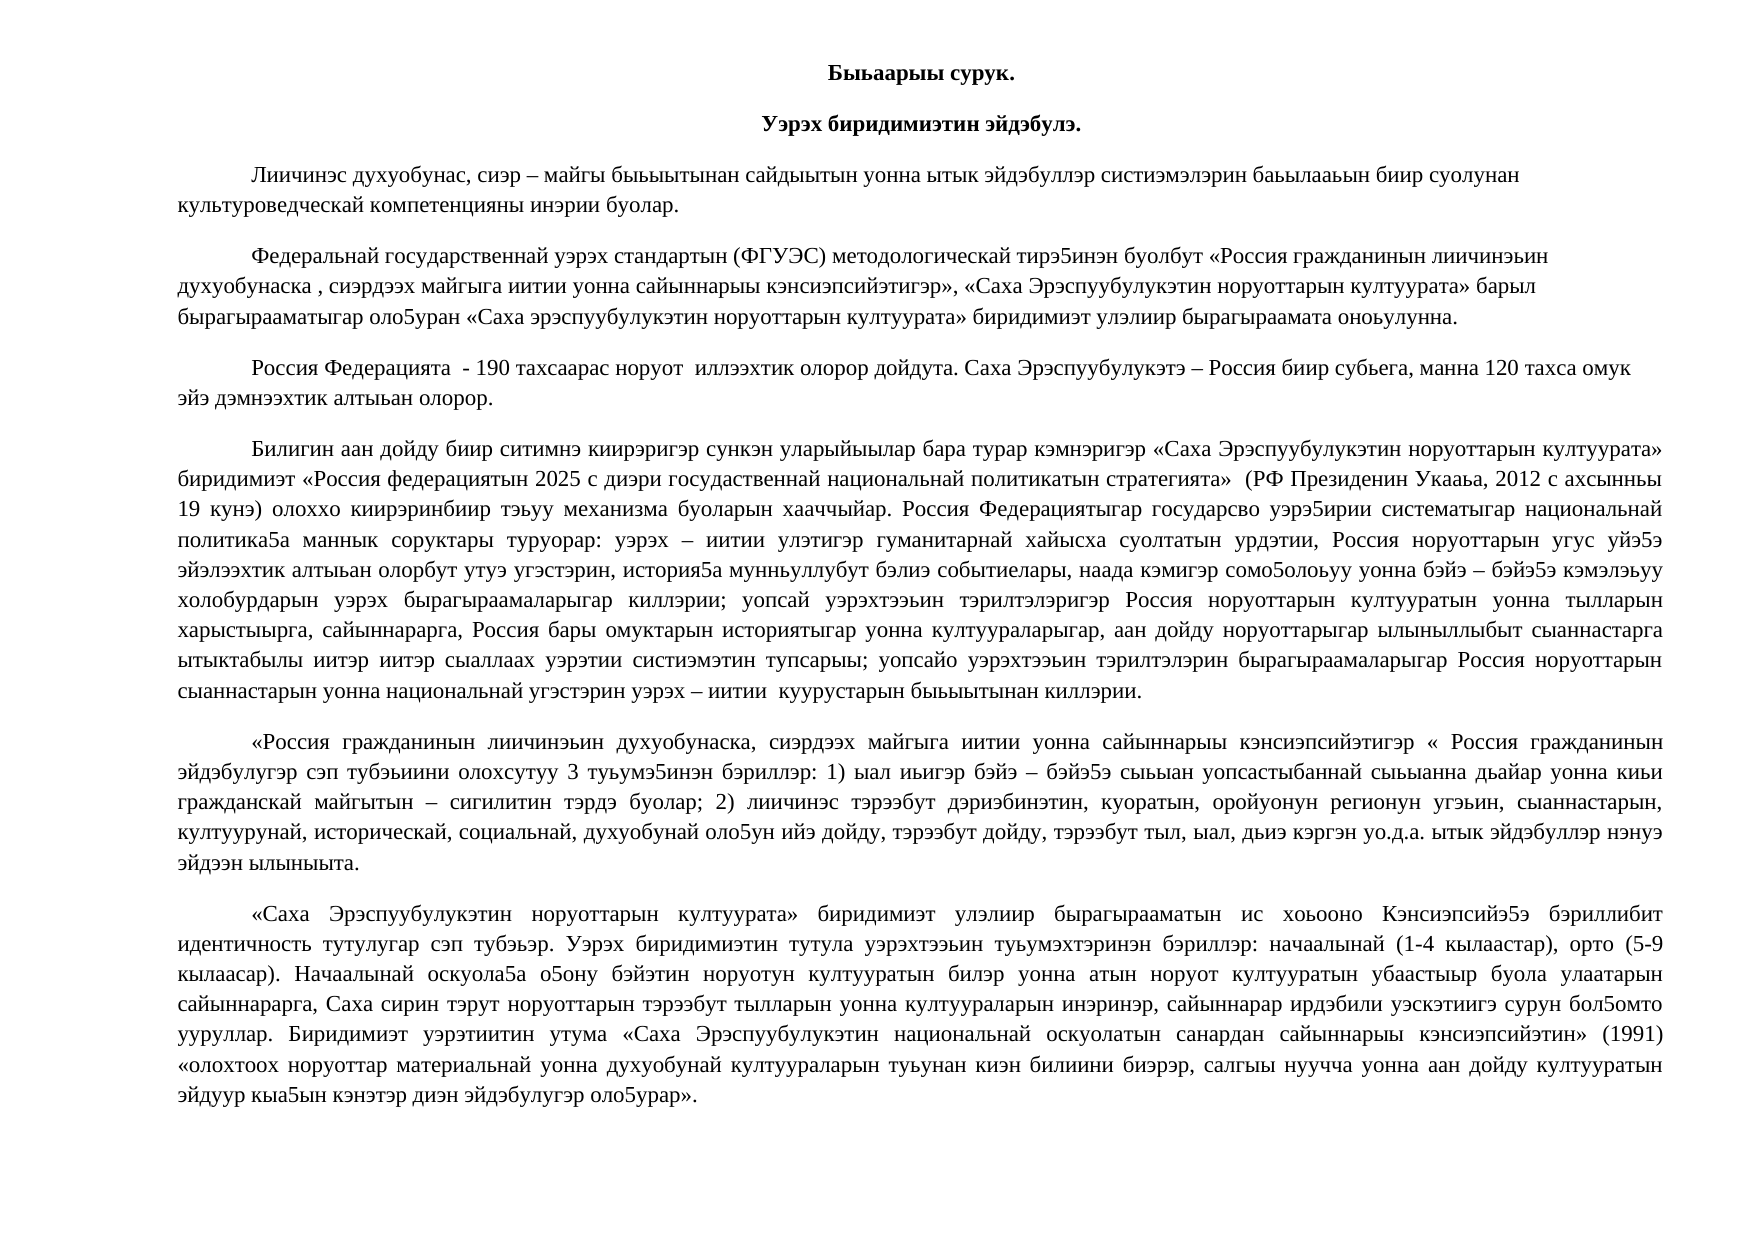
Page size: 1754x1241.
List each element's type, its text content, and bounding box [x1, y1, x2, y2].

text Федеральнай государственнай уэрэх стандартын (ФГУЭС) методологическай тирэ5инэн буолбут «Россия гражданинын лиичинэьин духуобунаска , сиэрдээх майгыга иитии уонна сайыннарыы кэнсиэпсийэтигэр», «Саха Эрэспуубулукэтин норуоттарын култуурата» барыл бырагырааматыгар оло5уран «Саха эрэспуубулукэтин норуоттарын култуурата» биридимиэт улэлиир бырагыраамата оноьулунна. [177, 242, 1665, 329]
text «Россия гражданинын лиичинэьин духуобунаска, сиэрдээх майгыга иитии уонна сайыннарыы кэнсиэпсийэтигэр « Россия гражданинын эйдэбулугэр сэп тубэьиини олохсутуу 3 туьумэ5инэн бэриллэр: 1) ыал иьигэр бэйэ – бэйэ5э сыьыан уопсастыбаннай сыьыанна дьайар уонна киьи гражданскай майгытын – сигилитин тэрдэ буолар; 2) лиичинэс тэрээбут дэриэбинэтин, куоратын, оройуонун регионун угэьин, сыаннастарын, култуурунай, историческай, социальнай, духуобунай оло5ун ийэ дойду, тэрээбут дойду, тэрээбут тыл, ыал, дьиэ кэргэн уо.д.а. ытык эйдэбуллэр нэнуэ эйдээн ылыныыта. [177, 728, 1665, 875]
text «Саха Эрэспуубулукэтин норуоттарын култуурата» биридимиэт улэлиир бырагырааматын ис хоьооно Кэнсиэпсийэ5э бэриллибит идентичность тутулугар сэп тубэьэр. Уэрэх биридимиэтин тутула уэрэхтээьин туьумэхтэринэн бэриллэр: начаалынай (1-4 кылаастар), орто (5-9 кылаасар). Начаалынай оскуола5а о5ону бэйэтин норуотун култууратын билэр уонна атын норуот култууратын убаастыыр буола улаатарын сайыннарарга, Саха сирин тэрут норуоттарын тэрээбут тылларын уонна култуураларын инэринэр, сайыннарар ирдэбили уэскэтиигэ сурун бол5омто ууруллар. Биридимиэт уэрэтиитин утума «Саха Эрэспуубулукэтин национальнай оскуолатын санардан сайыннарыы кэнсиэпсийэтин» (1991) «олохтоох норуоттар материальнай уонна духуобунай култуураларын туьунан киэн билиини биэрэр, салгыы нуучча уонна аан дойду култууратын эйдуур кыа5ын кэнэтэр диэн эйдэбулугэр оло5урар». [177, 900, 1665, 1107]
text Билигин аан дойду биир ситимнэ киирэригэр сункэн уларыйыылар бара турар кэмнэригэр «Саха Эрэспуубулукэтин норуоттарын култуурата» биридимиэт «Россия федерациятын 2025 с диэри госудаственнай национальнай политикатын стратегията» (РФ Президенин Укааьа, 2012 с ахсынньы 19 кунэ) олоххо киирэринбиир тэьуу механизма буоларын хааччыйар. Россия Федерациятыгар государсво уэрэ5ирии систематыгар национальнай политика5а маннык соруктары туруорар: уэрэх – иитии улэтигэр гуманитарнай хайысха суолтатын урдэтии, Россия норуоттарын угус уйэ5э эйэлээхтик алтыьан олорбут утуэ угэстэрин, история5а мунньуллубут бэлиэ событиелары, наада кэмигэр сомо5олоьуу уонна бэйэ – бэйэ5э кэмэлэьуу холобурдарын уэрэх бырагыраамаларыгар киллэрии; уопсай уэрэхтээьин тэрилтэлэригэр Россия норуоттарын култууратын уонна тылларын харыстыырга, сайыннарарга, Россия бары омуктарын историятыгар уонна култуураларыгар, аан дойду норуоттарыгар ылыныллыбыт сыаннастарга ытыктабылы иитэр иитэр сыаллаах уэрэтии систиэмэтин тупсарыы; уопсайо уэрэхтээьин тэрилтэлэрин бырагыраамаларыгар Россия норуоттарын сыаннастарын уонна национальнай угэстэрин уэрэх – иитии куурустарын быьыытынан киллэрии. [177, 435, 1665, 703]
text Уэрэх биридимиэтин эйдэбулэ. [177, 110, 1665, 136]
text Россия Федерацията - 190 тахсаарас норуот иллээхтик олорор дойдута. Саха Эрэспуубулукэтэ – Россия биир субьега, манна 120 тахса омук эйэ дэмнээхтик алтыьан олорор. [177, 354, 1665, 410]
text Быьаарыы сурук. [177, 59, 1665, 85]
text Лиичинэс духуобунас, сиэр – майгы быьыытынан сайдыытын уонна ытык эйдэбуллэр систиэмэлэрин баьылааьын биир суолунан культуроведческай компетенцияны инэрии буолар. [177, 161, 1665, 218]
